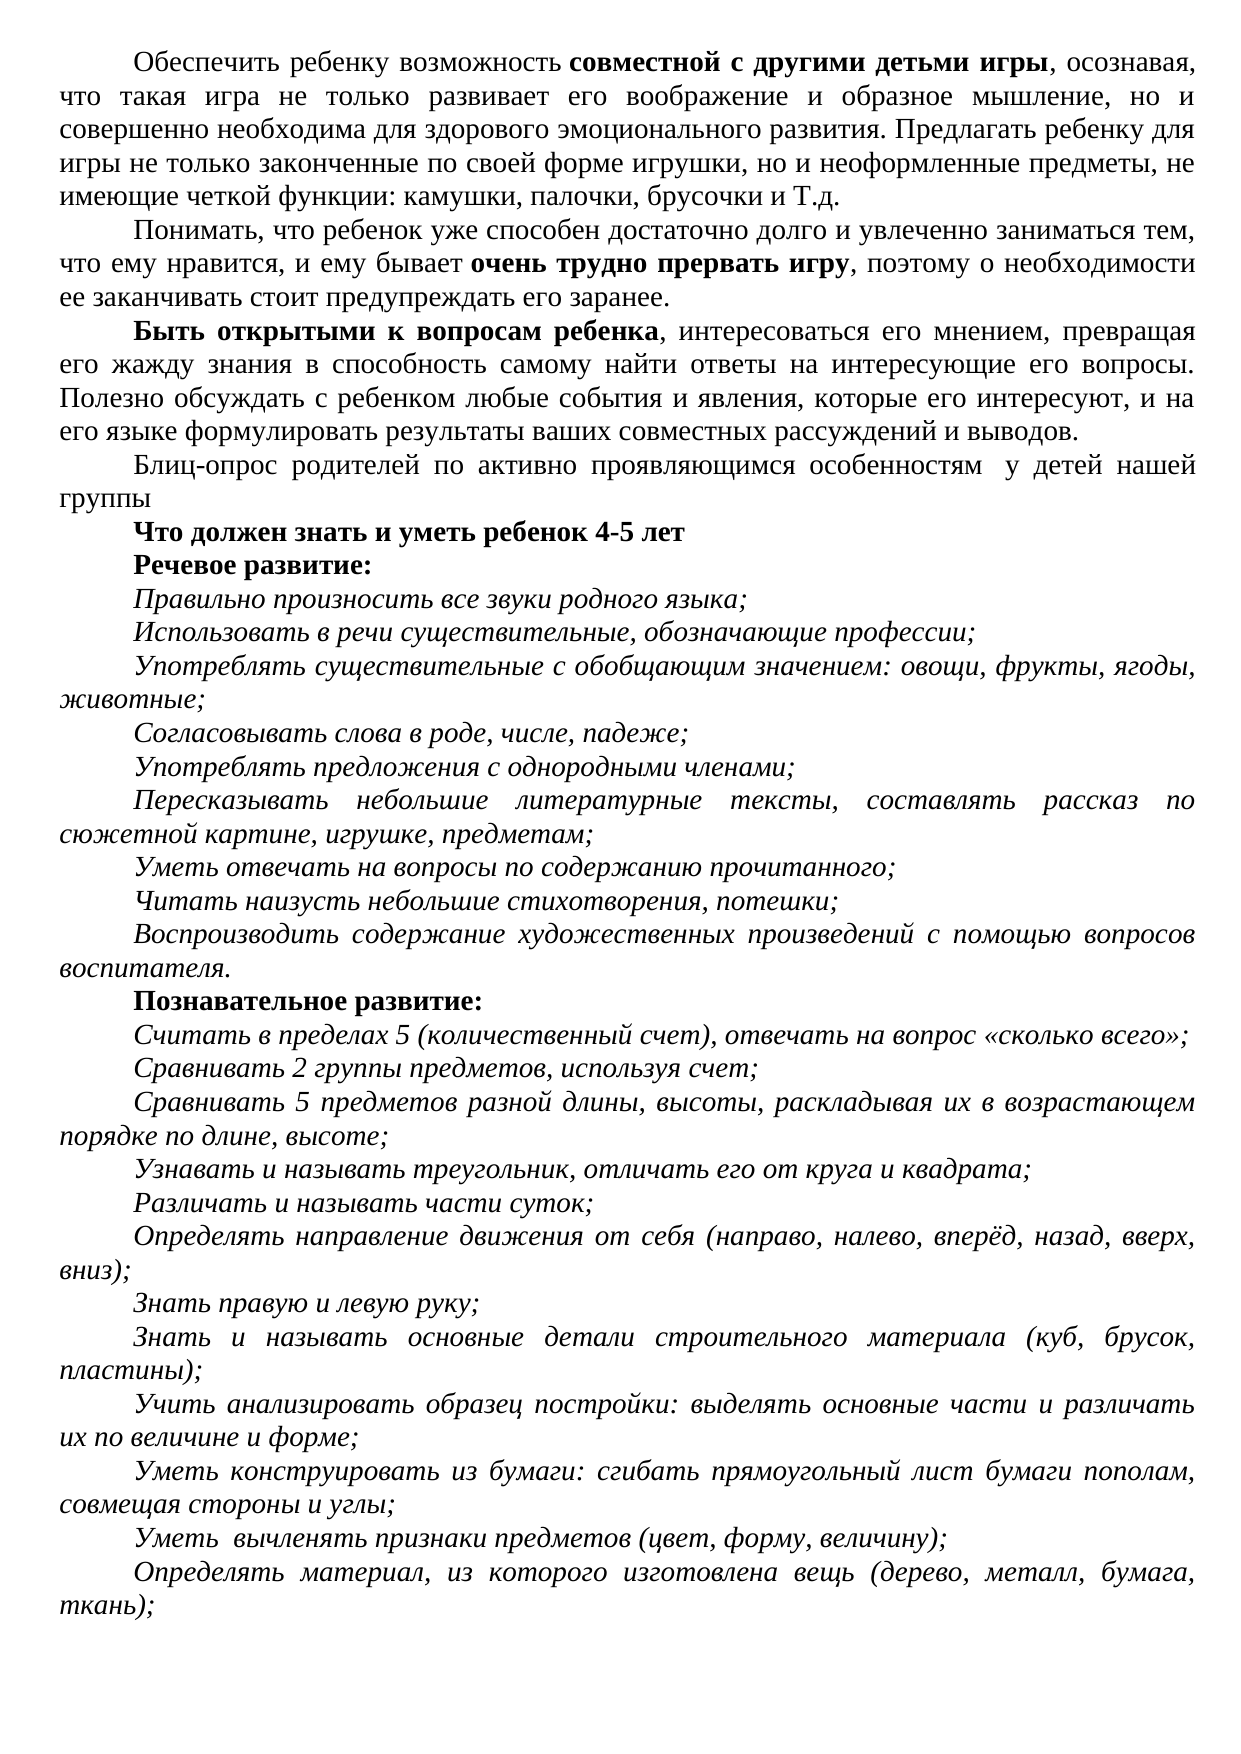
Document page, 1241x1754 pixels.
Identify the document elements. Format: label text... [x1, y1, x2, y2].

text Пересказывать небольшие литературные тексты, составлять рассказ по сюжетной картине, игрушке, предметам; [59, 782, 1196, 849]
text Уметь отвечать на вопросы по содержанию прочитанного; [59, 849, 1196, 883]
text Речевое развитие: [59, 547, 1196, 581]
text Воспроизводить содержание художественных произведений с помощью вопросов воспитателя. [59, 916, 1196, 983]
text Знать и называть основные детали строительного материала (куб, брусок, пластины); [59, 1319, 1196, 1386]
text Считать в пределах 5 (количественный счет), отвечать на вопрос «сколько всего»; [59, 1017, 1196, 1051]
text Знать правую и левую руку; [59, 1285, 1196, 1319]
text Познавательное развитие: [59, 983, 1196, 1017]
text Определять направление движения от себя (направо, налево, вперёд, назад, вверх, вниз); [59, 1218, 1196, 1285]
text Учить анализировать образец постройки: выделять основные части и различать их по величине и форме; [59, 1386, 1196, 1453]
text Читать наизусть небольшие стихотворения, потешки; [59, 883, 1196, 916]
text Использовать в речи существительные, обозначающие профессии; [59, 614, 1196, 648]
text Понимать, что ребенок уже способен достаточно долго и увлеченно заниматься тем, что ему нравится, и ему бывает очень трудно прервать игру, поэтому о необходимости ее заканчивать стоит предупреждать его заранее. [59, 212, 1196, 313]
text Согласовывать слова в роде, числе, падеже; [59, 715, 1196, 749]
text Употреблять предложения с однородными членами; [59, 749, 1196, 782]
text Обеспечить ребенку возможность совместной с другими детьми игры, осознавая, что такая игра не только развивает его воображение и образное мышление, но и совершенно необходима для здорового эмоционального развития. Предлагать ребенку для игры не только законченные по своей форме игрушки, но и неоформленные предметы, не имеющие четкой функции: камушки, палочки, брусочки и Т.д. [59, 44, 1196, 212]
text Узнавать и называть треугольник, отличать его от круга и квадрата; [59, 1151, 1196, 1185]
text Определять материал, из которого изготовлена вещь (дерево, металл, бумага, ткань); [59, 1554, 1196, 1621]
text Правильно произносить все звуки родного языка; [59, 581, 1196, 614]
text Блиц-опрос родителей по активно проявляющимся особенностям у детей нашей группы [59, 447, 1196, 514]
text Уметь вычленять признаки предметов (цвет, форму, величину); [59, 1520, 1196, 1554]
text Сравнивать 2 группы предметов, используя счет; [59, 1051, 1196, 1084]
text Что должен знать и уметь ребенок 4-5 лет [59, 514, 1196, 547]
text Различать и называть части суток; [59, 1185, 1196, 1218]
text Уметь конструировать из бумаги: сгибать прямоугольный лист бумаги пополам, совмещая стороны и углы; [59, 1453, 1196, 1520]
text Быть открытыми к вопросам ребенка, интересоваться его мнением, превращая его жажду знания в способность самому найти ответы на интересующие его вопросы. Полезно обсуждать с ребенком любые события и явления, которые его интересуют, и на его языке формулировать результаты ваших совместных рассуждений и выводов. [59, 313, 1196, 447]
text Употреблять существительные с обобщающим значением: овощи, фрукты, ягоды, животные; [59, 648, 1196, 715]
text Сравнивать 5 предметов разной длины, высоты, раскладывая их в возрастающем порядке по длине, высоте; [59, 1084, 1196, 1151]
